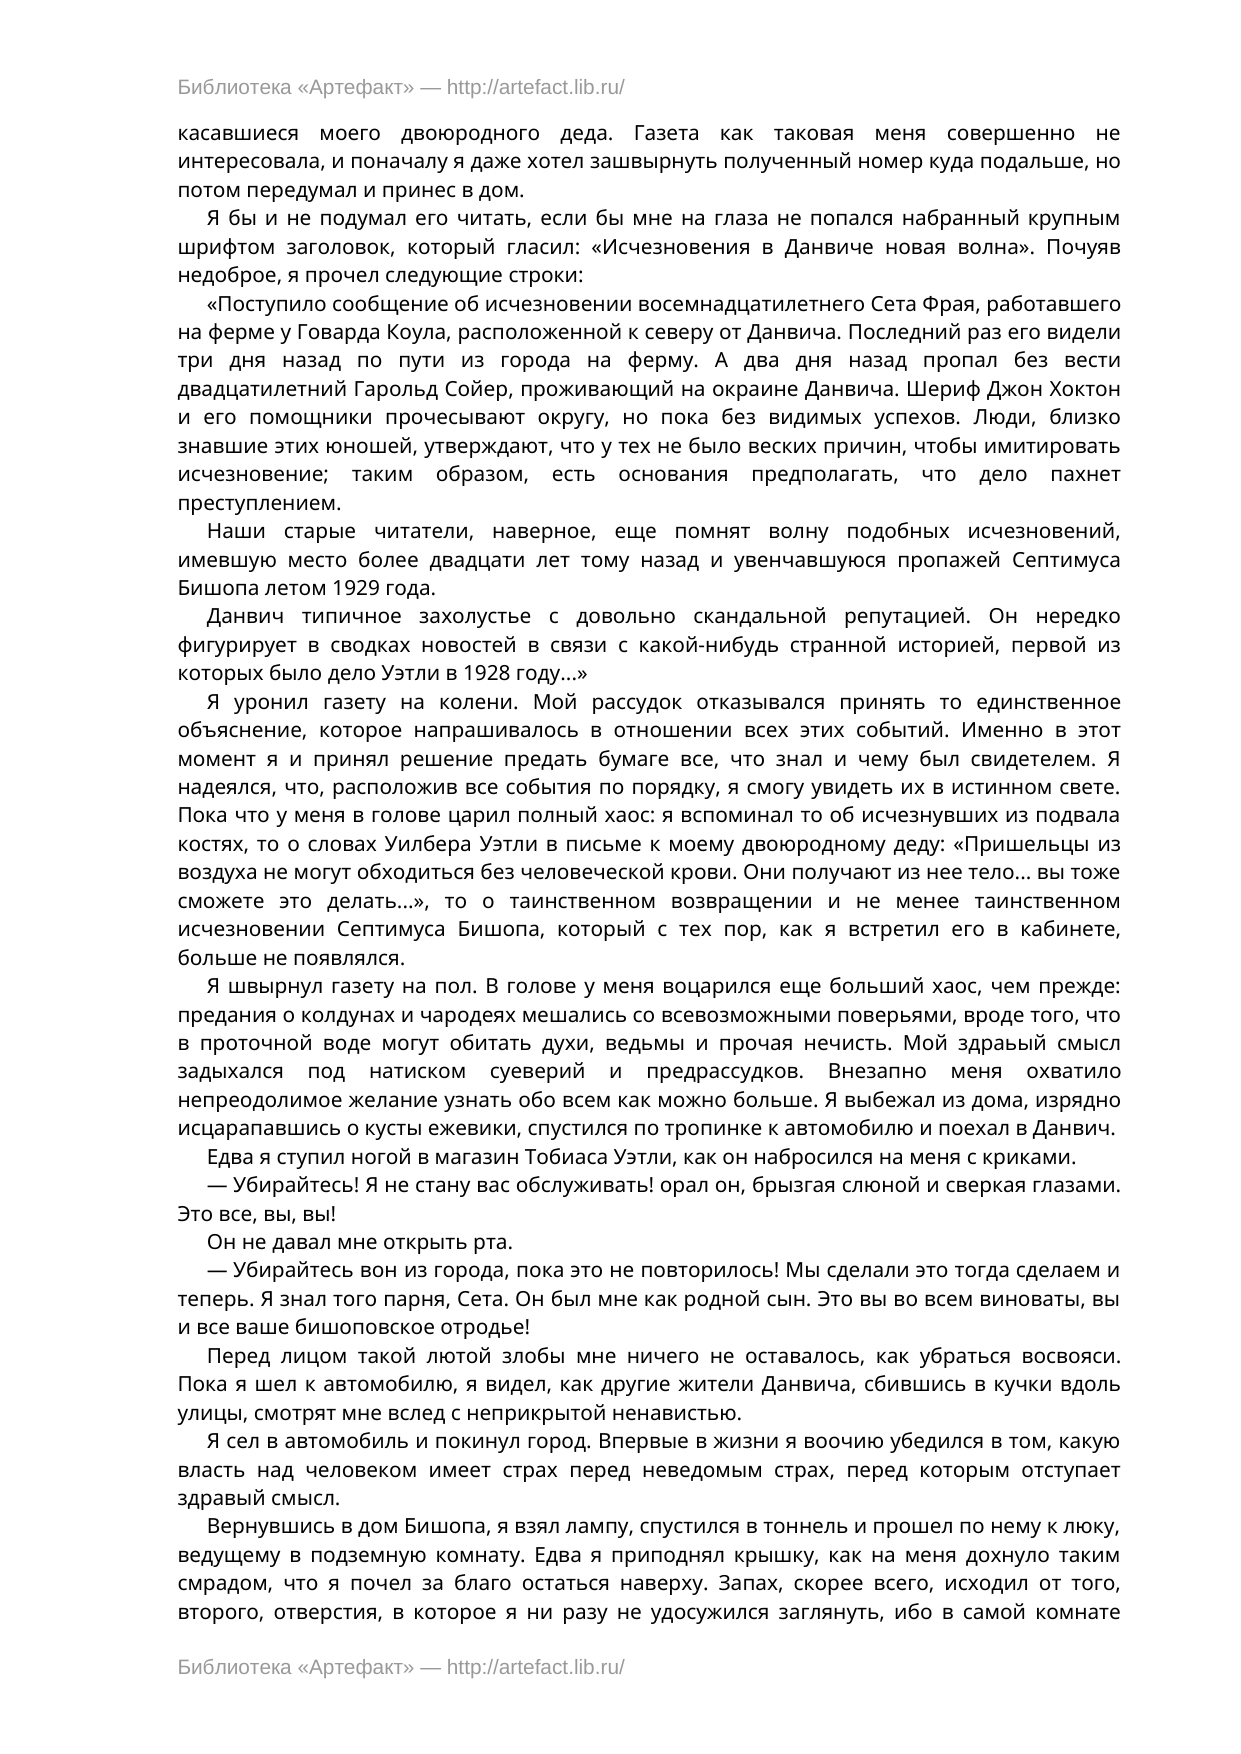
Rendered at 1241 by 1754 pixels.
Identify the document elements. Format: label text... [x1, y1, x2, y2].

text Перед лицом такой лютой злобы мне ничего не оставалось, как убраться восвояси. Пока я шел к автомобилю, я видел, как другие жители Данвича, сбившись в кучки вдоль улицы, смотрят мне вслед с неприкрытой ненавистью. [177, 1341, 1122, 1426]
text — Убирайтесь! Я не стану вас обслуживать! орал он, брызгая слюной и сверкая глазами. Это все, вы, вы! [177, 1170, 1122, 1227]
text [177, 118, 1122, 203]
text Он не давал мне открыть рта. [177, 1227, 1122, 1256]
text Данвич типичное захолустье с довольно скандальной репутацией. Он нередко фигурирует в сводках новостей в связи с какой-нибудь странной историей, первой из которых было дело Уэтли в 1928 году...» [177, 602, 1122, 687]
text Я швырнул газету на пол. В голове у меня воцарился еще больший хаос, чем прежде: предания о колдунах и чародеях мешались со всевозможными поверьями, вроде того, что в проточной воде могут обитать духи, ведьмы и прочая нечисть. Мой здраьый смысл задыхался под натиском суеверий и предрассудков. Внезапно меня охватило непреодолимое желание узнать обо всем как можно больше. Я выбежал из дома, изрядно исцарапавшись о кусты ежевики, спустился по тропинке к автомобилю и поехал в Данвич. [177, 971, 1122, 1142]
text Я уронил газету на колени. Мой рассудок отказывался принять то единственное объяснение, которое напрашивалось в отношении всех этих событий. Именно в этот момент я и принял решение предать бумаге все, что знал и чему был свидетелем. Я надеялся, что, расположив все события по порядку, я смогу увидеть их в истинном свете. Пока что у меня в голове царил полный хаос: я вспоминал то об исчезнувших из подвала костях, то о словах Уилбера Уэтли в письме к моему двоюродному деду: «Пришельцы из воздуха не могут обходиться без человеческой крови. Они получают из нее тело... вы тоже сможете это делать...», то о таинственном возвращении и не менее таинственном исчезновении Септимуса Бишопа, который с тех пор, как я встретил его в кабинете, больше не появлялся. [177, 687, 1122, 971]
text Едва я ступил ногой в магазин Тобиаса Уэтли, как он набросился на меня с криками. [177, 1142, 1122, 1170]
text Я бы и не подумал его читать, если бы мне на глаза не попался набранный крупным шрифтом заголовок, который гласил: «Исчезновения в Данвиче новая волна». Почуяв недоброе, я прочел следующие строки: [177, 203, 1122, 289]
text «Поступило сообщение об исчезновении восемнадцатилетнего Сета Фрая, работавшего на ферме у Говарда Коула, расположенной к северу от Данвича. Последний раз его видели три дня назад по пути из города на ферму. А два дня назад пропал без вести двадцатилетний Гарольд Сойер, проживающий на окраине Данвича. Шериф Джон Хоктон и его помощники прочесывают округу, но пока без видимых успехов. Люди, близко знавшие этих юношей, утверждают, что у тех не было веских причин, чтобы имитировать исчезновение; таким образом, есть основания предполагать, что дело пахнет преступлением. [177, 289, 1122, 516]
text — Убирайтесь вон из города, пока это не повторилось! Мы сделали это тогда сделаем и теперь. Я знал того парня, Сета. Он был мне как родной сын. Это вы во всем виноваты, вы и все ваше бишоповское отродье! [177, 1256, 1122, 1341]
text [177, 1512, 1122, 1625]
text Наши старые читатели, наверное, еще помнят волну подобных исчезновений, имевшую место более двадцати лет тому назад и увенчавшуюся пропажей Септимуса Бишопа летом 1929 года. [177, 516, 1122, 602]
text Я сел в автомобиль и покинул город. Впервые в жизни я воочию убедился в том, какую власть над человеком имеет страх перед неведомым страх, перед которым отступает здравый смысл. [177, 1426, 1122, 1512]
